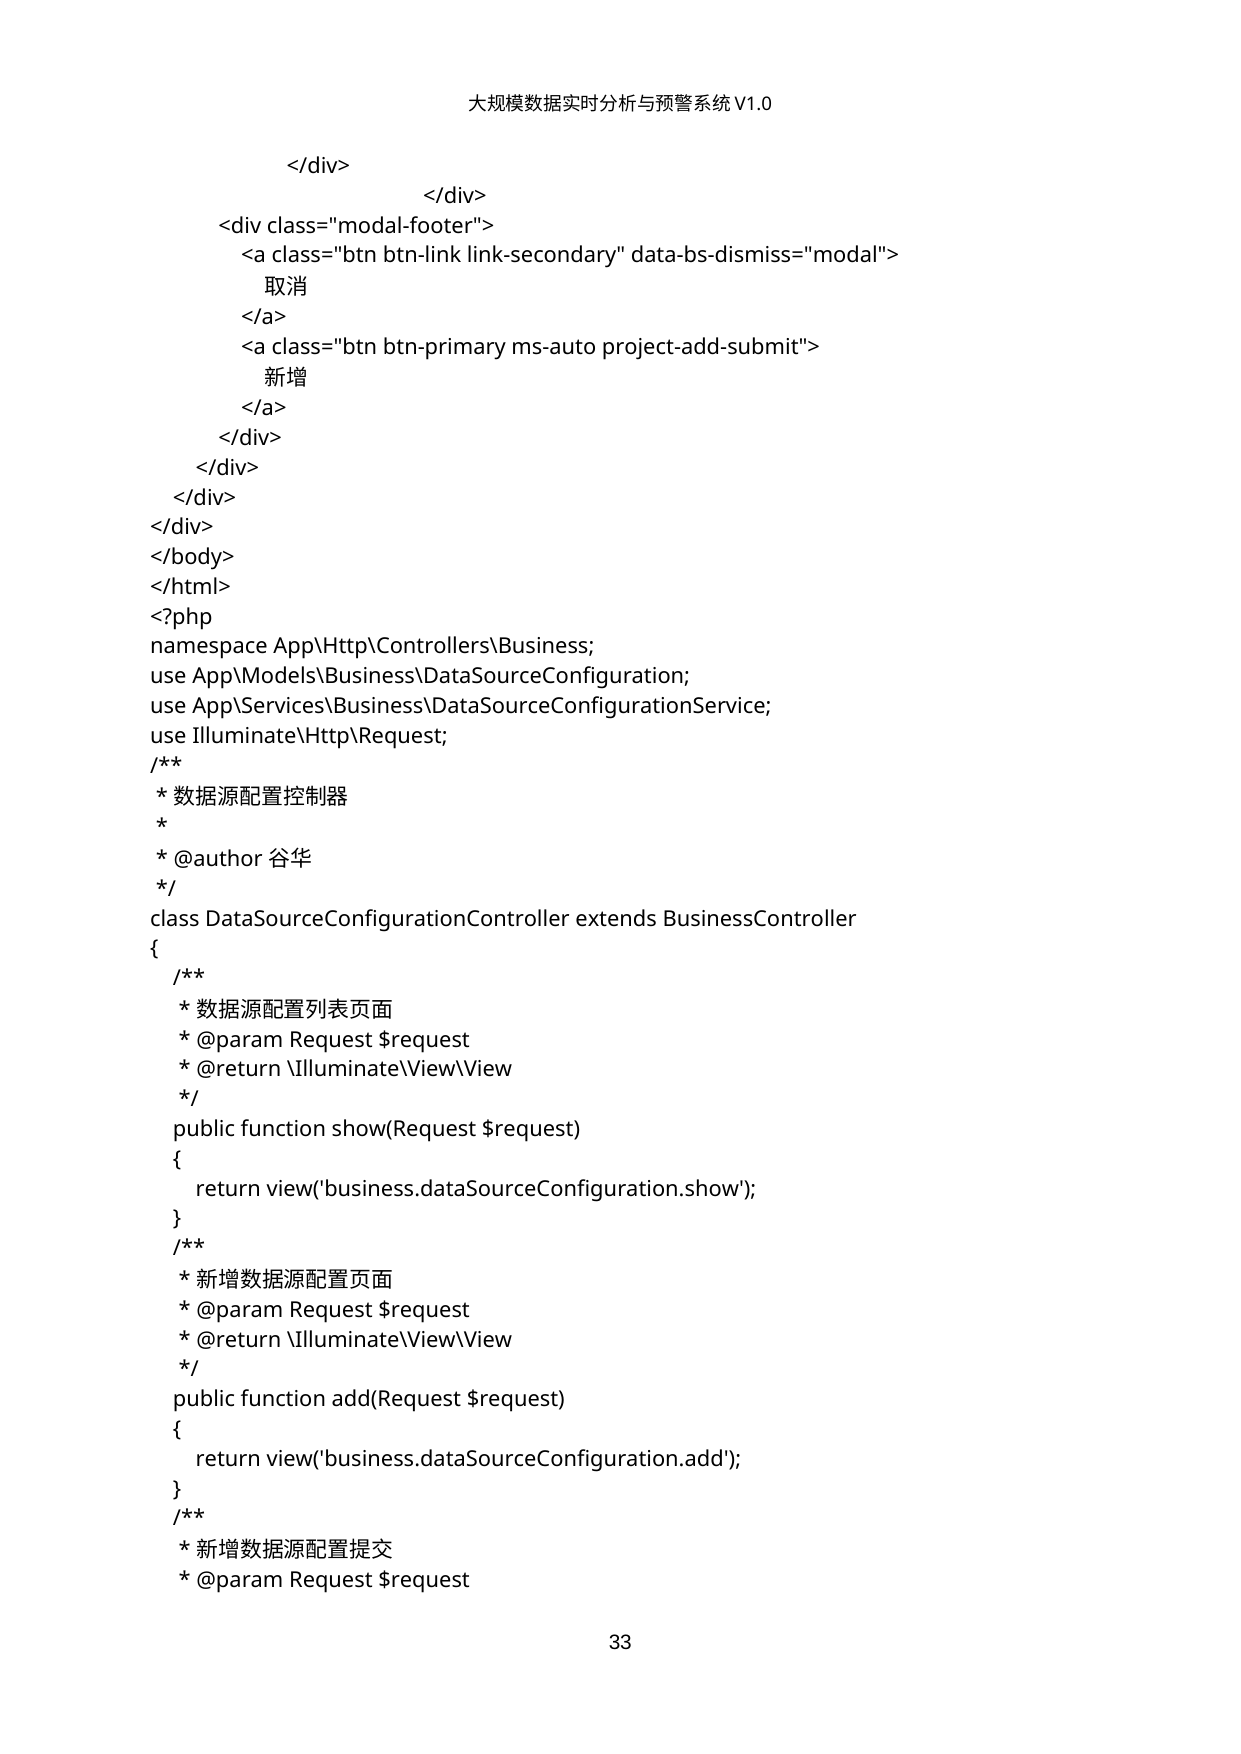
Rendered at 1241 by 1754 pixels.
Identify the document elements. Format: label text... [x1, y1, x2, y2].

text <a class="btn btn-primary ms-auto project-add-submit"> [150, 331, 1090, 360]
text namespace App\Http\Controllers\Business; [150, 630, 1090, 660]
text return view('business.dataSourceConfiguration.add'); [150, 1443, 1090, 1472]
text * 新增数据源配置提交 [150, 1532, 1090, 1564]
text 取消 [150, 269, 1090, 301]
text </div> [150, 452, 1090, 481]
text * [150, 811, 1090, 841]
text */ [150, 1353, 1090, 1383]
text return view('business.dataSourceConfiguration.show'); [150, 1173, 1090, 1202]
text </div> [150, 511, 1090, 541]
text */ [150, 873, 1090, 902]
text * 数据源配置控制器 [150, 779, 1090, 811]
text <a class="btn btn-link link-secondary" data-bs-dismiss="modal"> [150, 239, 1090, 269]
text /** [150, 1232, 1090, 1262]
text use Illuminate\Http\Request; [150, 720, 1090, 749]
text */ [150, 1083, 1090, 1113]
text use App\Services\Business\DataSourceConfigurationService; [150, 690, 1090, 720]
text { [150, 1143, 1090, 1173]
text * @param Request $request [150, 1564, 1090, 1594]
text } [150, 1202, 1090, 1232]
text </div> [150, 481, 1090, 511]
text </div> [150, 422, 1090, 452]
text </body> [150, 541, 1090, 571]
text class DataSourceConfigurationController extends BusinessController [150, 902, 1090, 932]
text } [150, 1472, 1090, 1502]
text * @author 谷华 [150, 841, 1090, 873]
text </html> [150, 571, 1090, 601]
text <?php [150, 601, 1090, 630]
text 新增 [150, 360, 1090, 392]
text * @return \Illuminate\View\View [150, 1053, 1090, 1083]
text public function add(Request $request) [150, 1383, 1090, 1413]
text <div class="modal-footer"> [150, 209, 1090, 239]
text { [150, 1413, 1090, 1443]
text use App\Models\Business\DataSourceConfiguration; [150, 660, 1090, 690]
text </a> [150, 392, 1090, 422]
text public function show(Request $request) [150, 1113, 1090, 1143]
text </a> [150, 301, 1090, 331]
text </div> [150, 150, 1090, 180]
text * 新增数据源配置页面 [150, 1262, 1090, 1294]
text /** [150, 1502, 1090, 1532]
text * @param Request $request [150, 1294, 1090, 1323]
text * @param Request $request [150, 1024, 1090, 1053]
text /** [150, 962, 1090, 992]
text * 数据源配置列表页面 [150, 992, 1090, 1024]
text </div> [150, 180, 1090, 209]
text * @return \Illuminate\View\View [150, 1323, 1090, 1353]
text { [150, 932, 1090, 962]
text /** [150, 749, 1090, 779]
